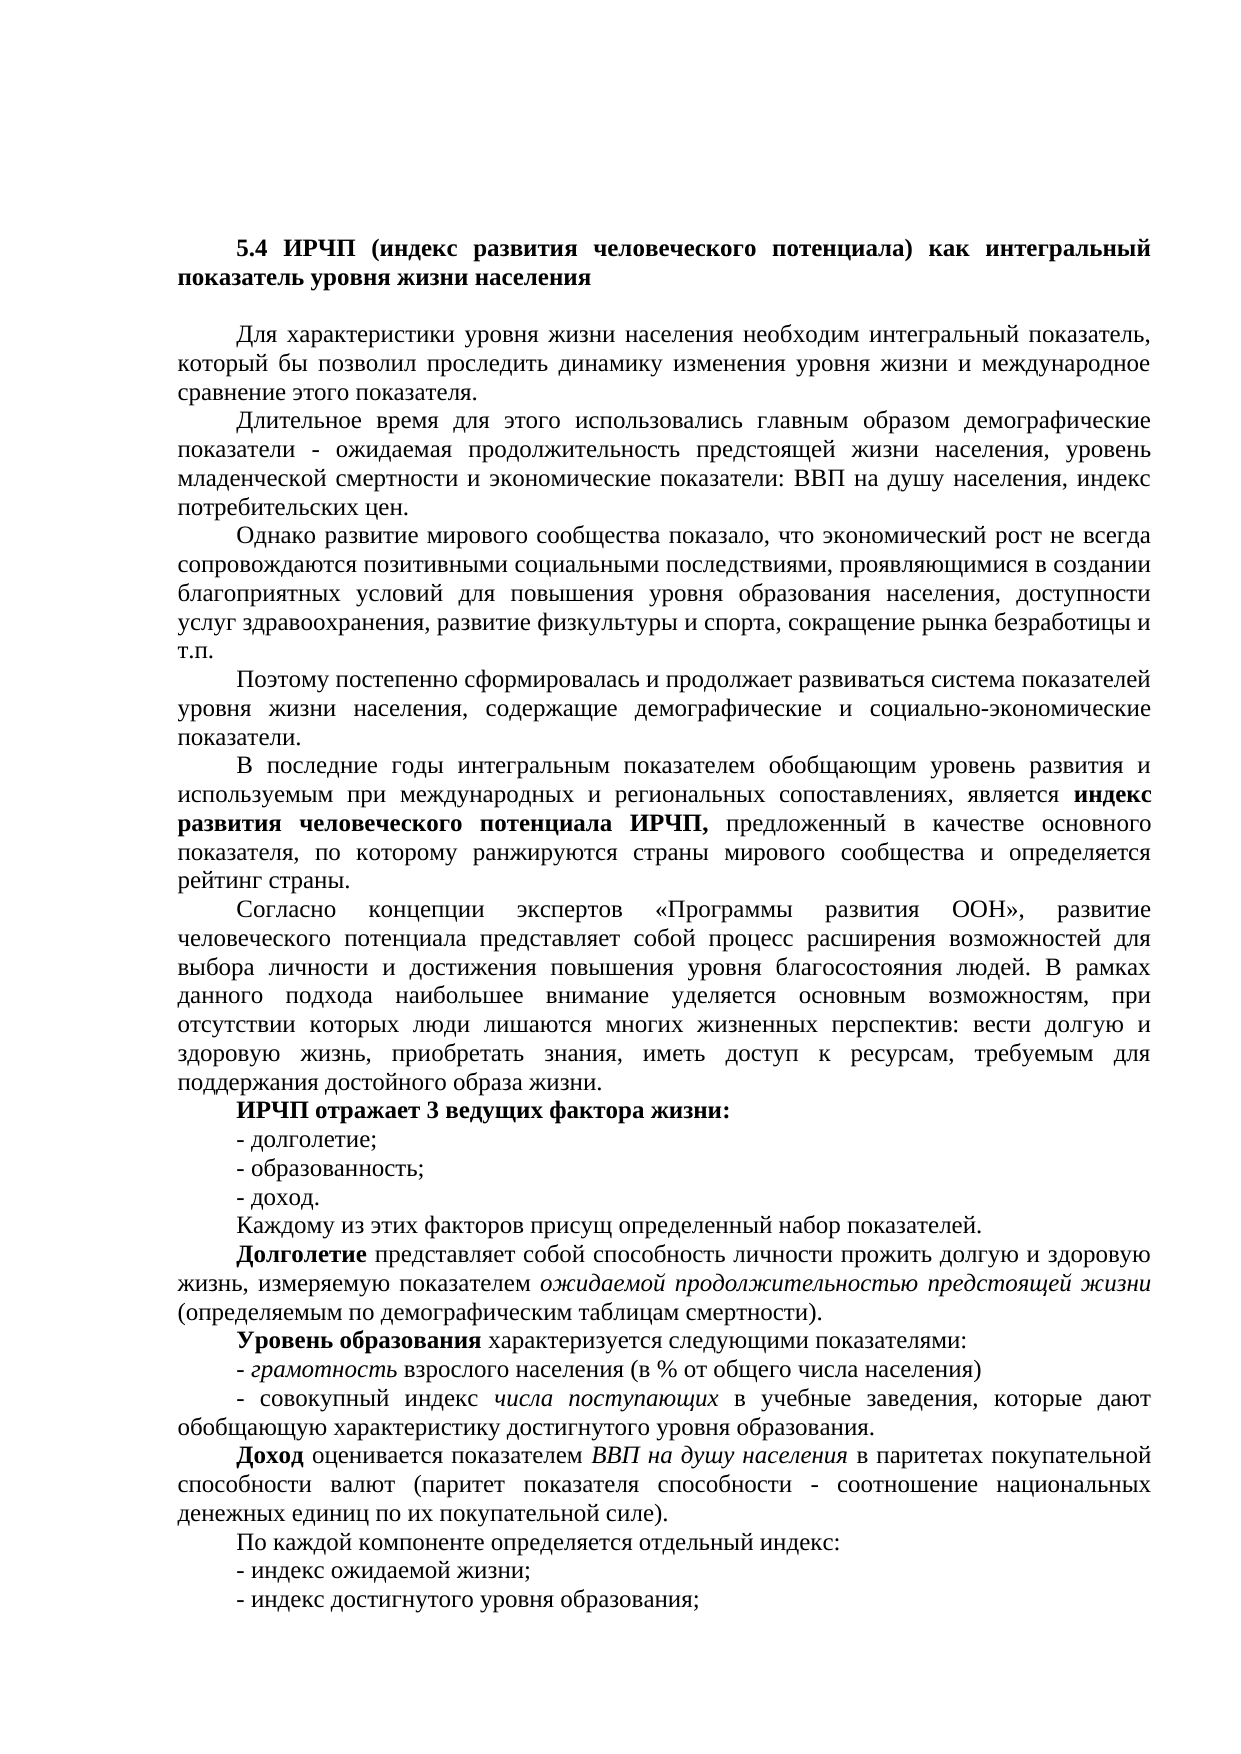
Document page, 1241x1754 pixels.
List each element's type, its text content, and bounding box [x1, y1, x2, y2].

text - грамотность взрослого населения (в % от общего числа населения) [177, 1354, 1152, 1383]
text Доход оценивается показателем ВВП на душу населения в паритетах покупательной способности валют (паритет показателя способности - соотношение национальных денежных единиц по их покупательной силе). [177, 1441, 1152, 1527]
text Для характеристики уровня жизни населения необходим интегральный показатель, который бы позволил проследить динамику изменения уровня жизни и международное сравнение этого показателя. [177, 319, 1152, 406]
text - индекс ожидаемой жизни; [177, 1556, 1152, 1584]
text 5.4 ИРЧП (индекс развития человеческого потенциала) как интегральный показатель уровня жизни населения [177, 233, 1152, 291]
text Длительное время для этого использовались главным образом демографические показатели - ожидаемая продолжительность предстоящей жизни населения, уровень младенческой смертности и экономические показатели: ВВП на душу населения, индекс потребительских цен. [177, 406, 1152, 521]
text - образованность; [177, 1153, 1152, 1182]
text Согласно концепции экспертов «Программы развития ООН», развитие человеческого потенциала представляет собой процесс расширения возможностей для выбора личности и достижения повышения уровня благосостояния людей. В рамках данного подхода наибольшее внимание уделяется основным возможностям, при отсутствии которых люди лишаются многих жизненных перспектив: вести долгую и здоровую жизнь, приобретать знания, иметь доступ к ресурсам, требуемым для поддержания достойного образа жизни. [177, 894, 1152, 1096]
text ИРЧП отражает 3 ведущих фактора жизни: [177, 1096, 1152, 1124]
text - доход. [177, 1182, 1152, 1211]
text Поэтому постепенно сформировалась и продолжает развиваться система показателей уровня жизни населения, содержащие демографические и социально-экономические показатели. [177, 664, 1152, 751]
text Долголетие представляет собой способность личности прожить долгую и здоровую жизнь, измеряемую показателем ожидаемой продолжительностью предстоящей жизни (определяемым по демографическим таблицам смертности). [177, 1239, 1152, 1326]
text Однако развитие мирового сообщества показало, что экономический рост не всегда сопровождаются позитивными социальными последствиями, проявляющимися в создании благоприятных условий для повышения уровня образования населения, доступности услуг здравоохранения, развитие физкультуры и спорта, сокращение рынка безработицы и т.п. [177, 521, 1152, 664]
text Каждому из этих факторов присущ определенный набор показателей. [177, 1211, 1152, 1239]
text - долголетие; [177, 1124, 1152, 1153]
text - индекс достигнутого уровня образования; [177, 1584, 1152, 1613]
text По каждой компоненте определяется отдельный индекс: [177, 1527, 1152, 1556]
text - совокупный индекс числа поступающих в учебные заведения, которые дают обобщающую характеристику достигнутого уровня образования. [177, 1383, 1152, 1441]
text В последние годы интегральным показателем обобщающим уровень развития и используемым при международных и региональных сопоставлениях, является индекс развития человеческого потенциала ИРЧП, предложенный в качестве основного показателя, по которому ранжируются страны мирового сообщества и определяется рейтинг страны. [177, 751, 1152, 894]
text Уровень образования характеризуется следующими показателями: [177, 1326, 1152, 1354]
